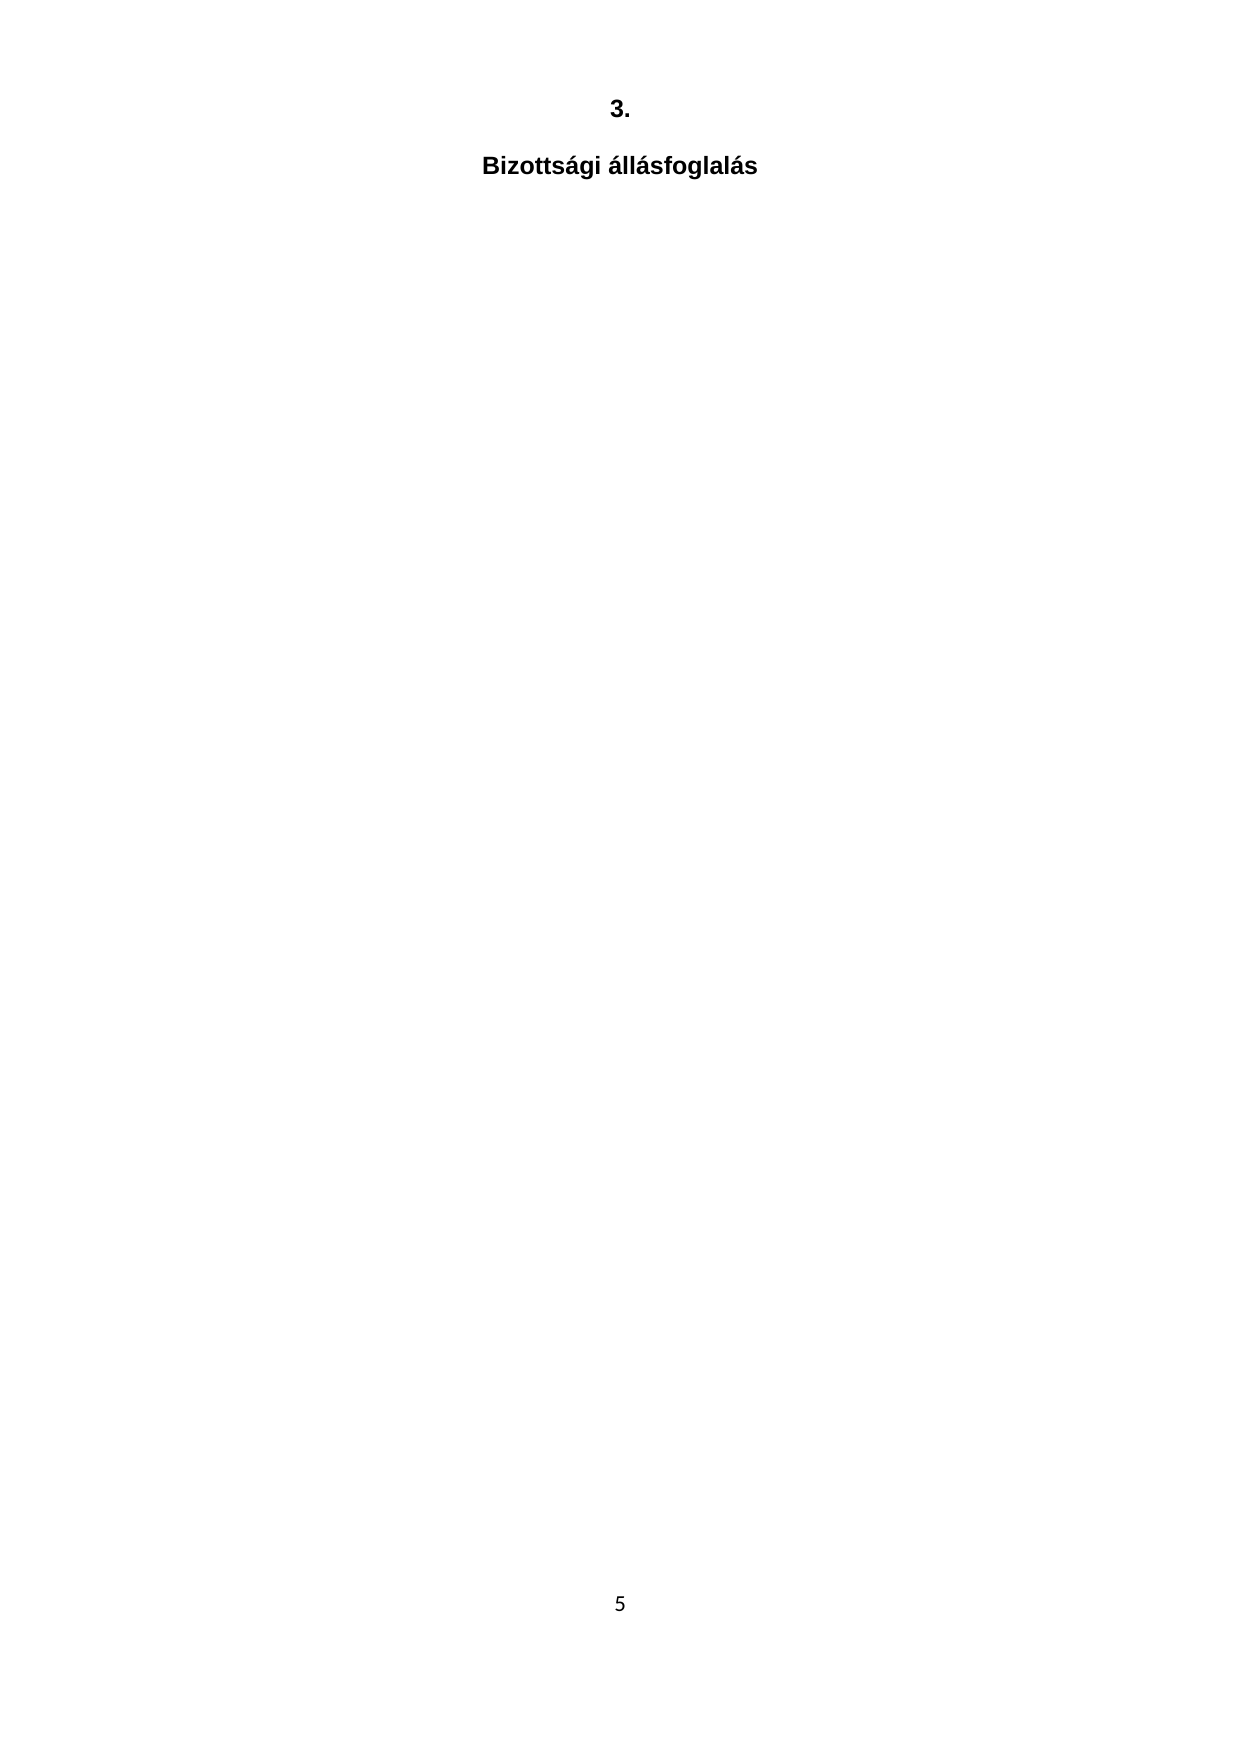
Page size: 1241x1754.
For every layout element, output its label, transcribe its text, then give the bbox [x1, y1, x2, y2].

text 3. [159, 94, 1081, 122]
text Bizottsági állásfoglalás [159, 151, 1081, 180]
